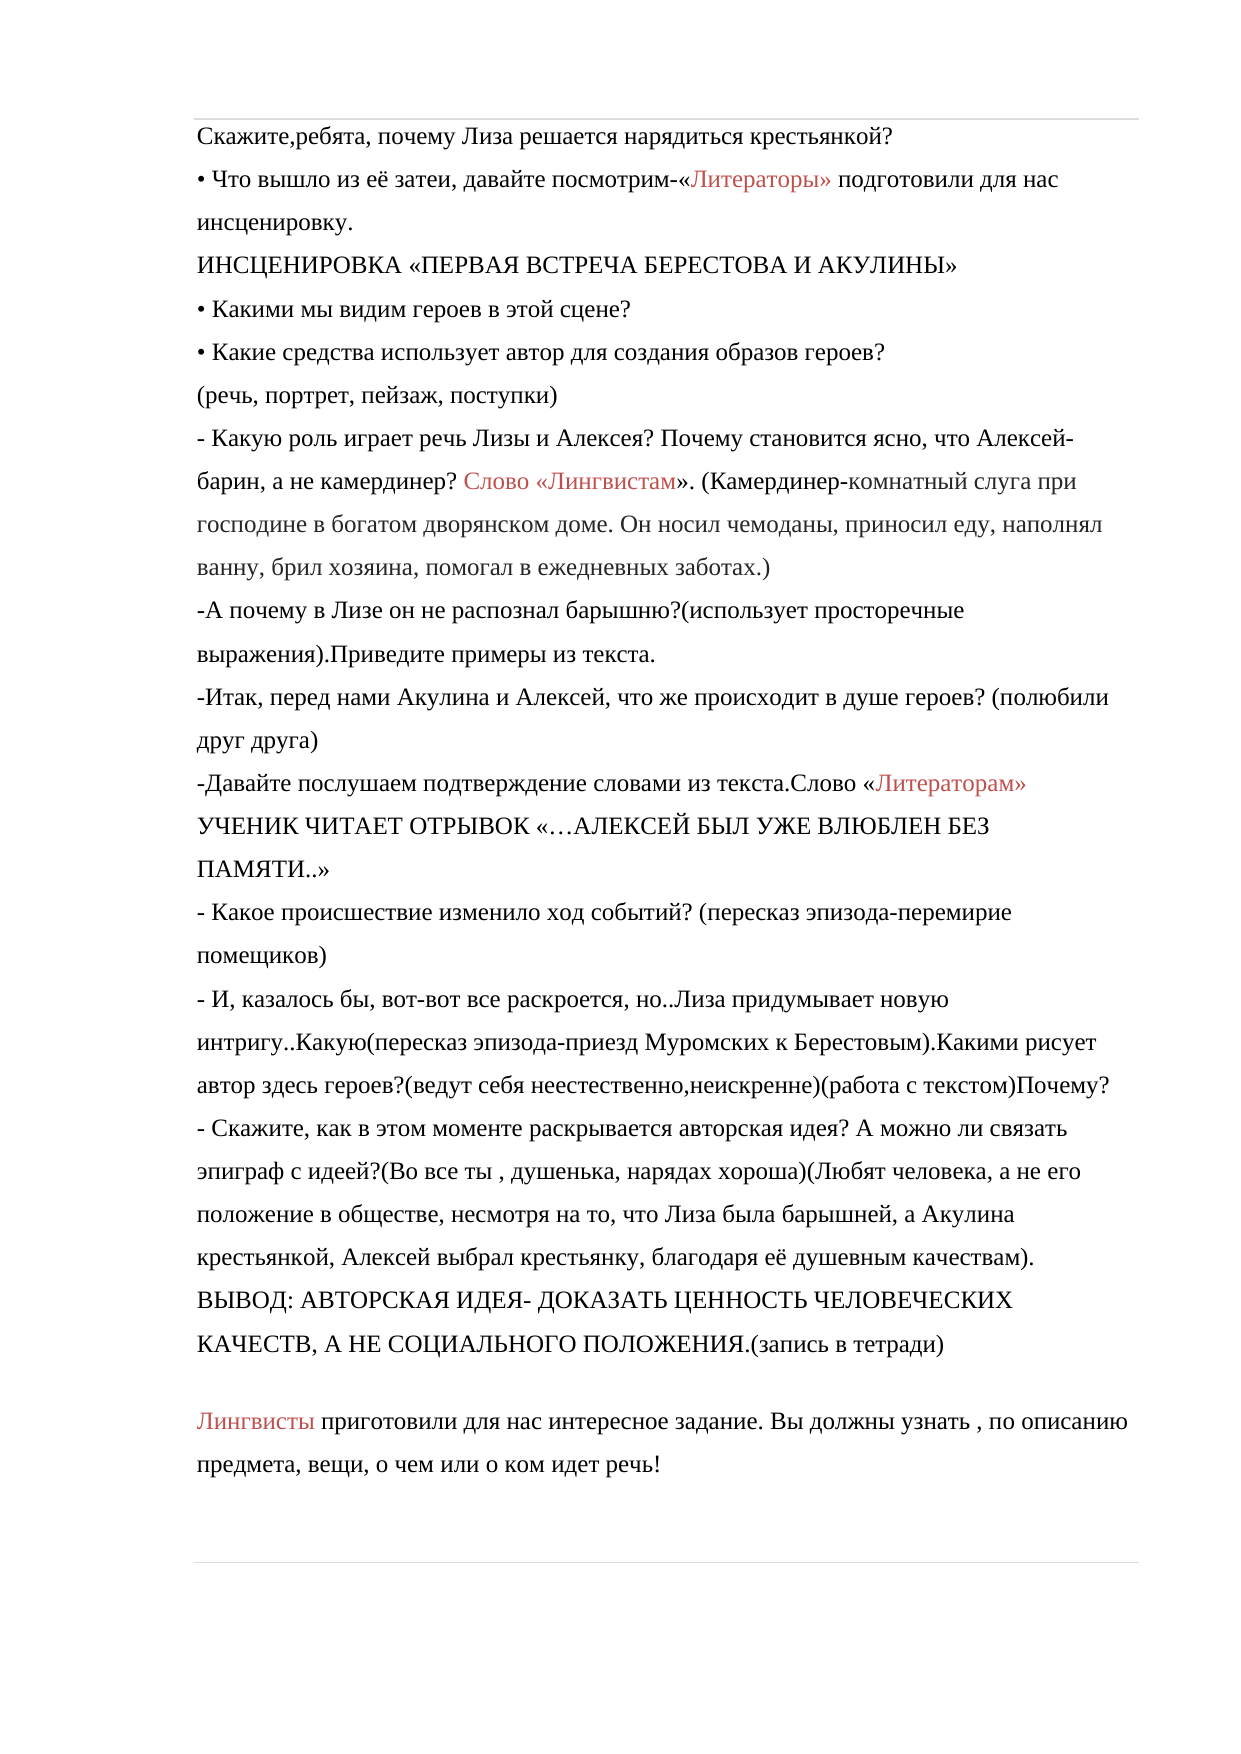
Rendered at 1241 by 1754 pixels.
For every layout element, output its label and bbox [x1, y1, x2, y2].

table_cell [194, 120, 1139, 1561]
